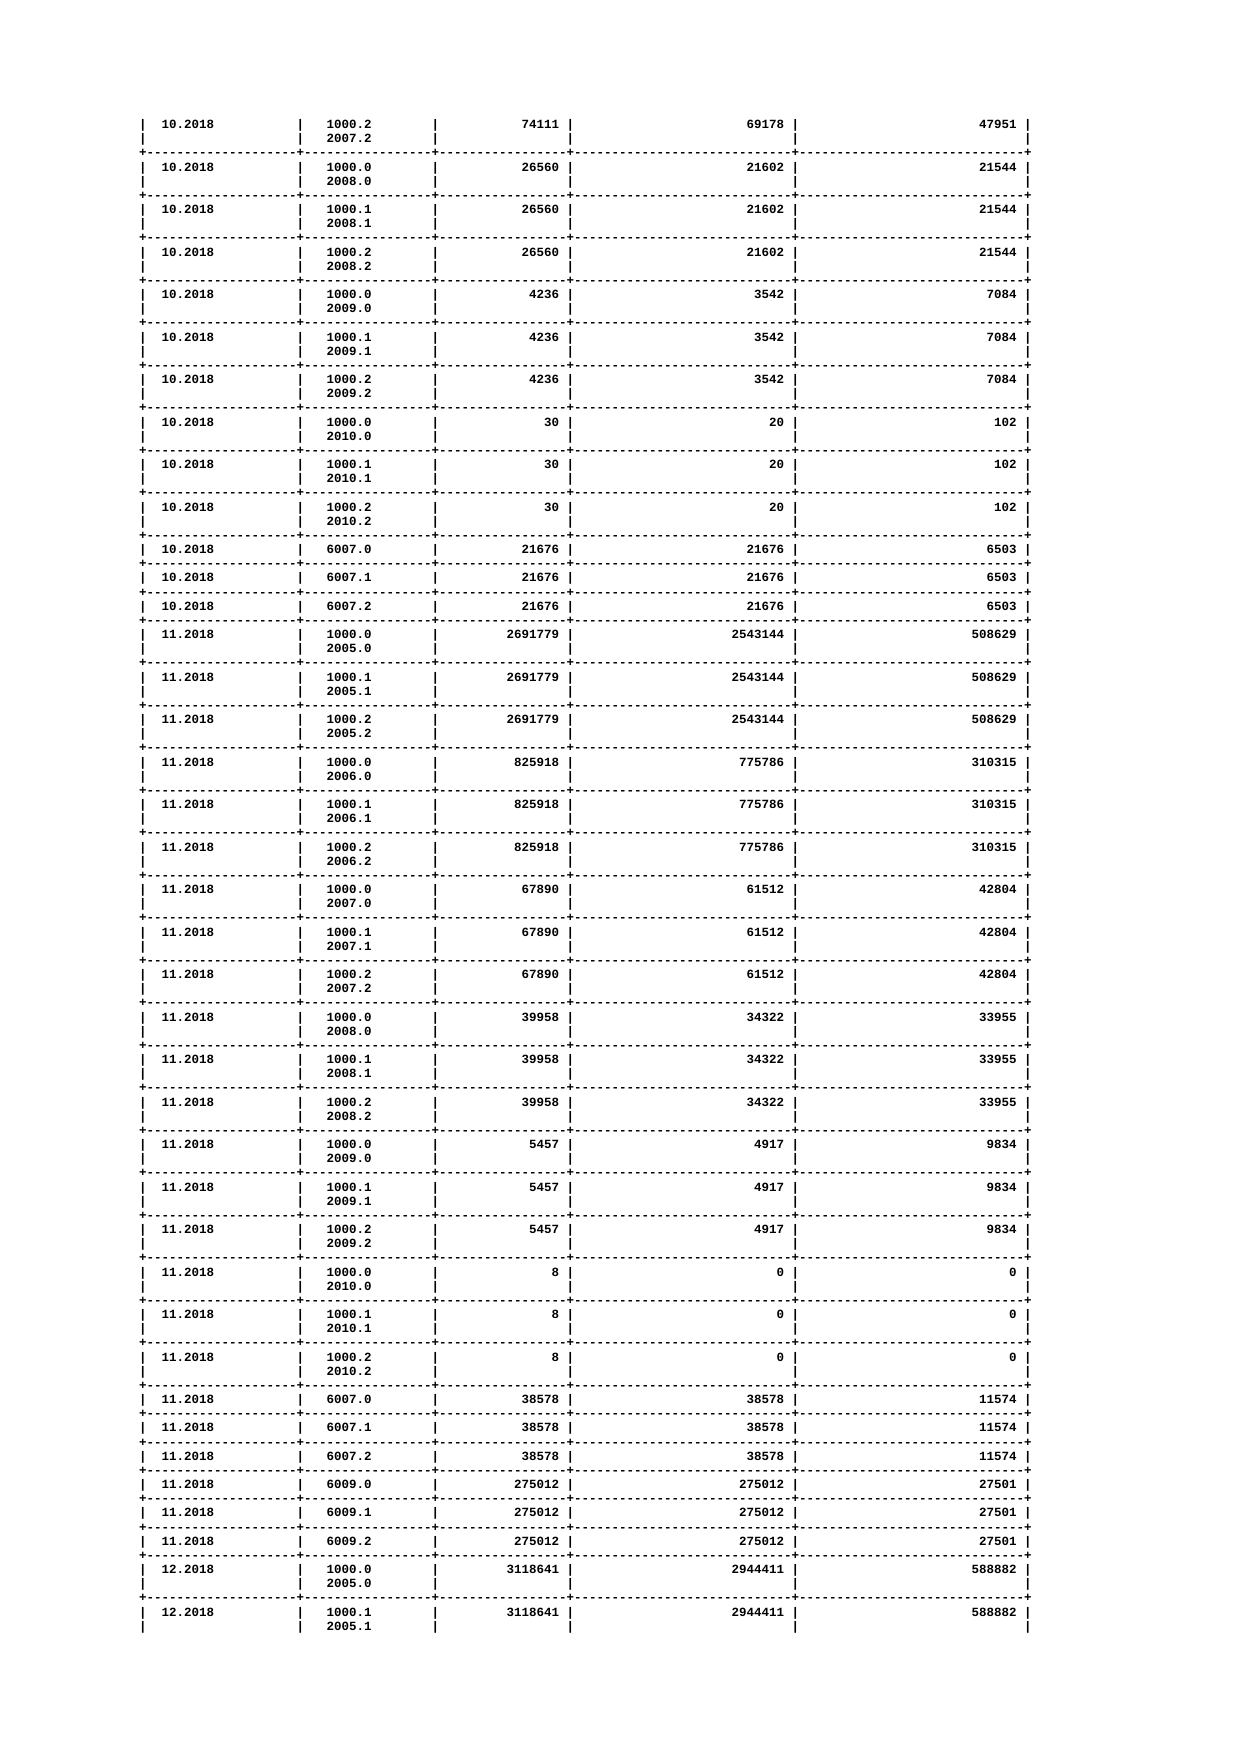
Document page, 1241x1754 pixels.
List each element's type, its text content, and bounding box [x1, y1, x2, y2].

text | 10.2018 | 1000.2 | 30 | 20 | 102 | [139, 501, 1101, 515]
text | 11.2018 | 6007.1 | 38578 | 38578 | 11574 | [139, 1421, 1101, 1436]
text | 10.2018 | 1000.2 | 26560 | 21602 | 21544 | [139, 246, 1101, 260]
text | 12.2018 | 1000.1 | 3118641 | 2944411 | 588882 | [139, 1606, 1101, 1620]
text +--------------------+-----------------+-----------------+-----------------------------+------------------------------+ [139, 699, 1101, 713]
text | 10.2018 | 1000.2 | 4236 | 3542 | 7084 | [139, 373, 1101, 387]
text | 11.2018 | 1000.1 | 67890 | 61512 | 42804 | [139, 926, 1101, 940]
text +--------------------+-----------------+-----------------+-----------------------------+------------------------------+ [139, 614, 1101, 628]
text | 11.2018 | 1000.0 | 2691779 | 2543144 | 508629 | [139, 628, 1101, 642]
text +--------------------+-----------------+-----------------+-----------------------------+------------------------------+ [139, 869, 1101, 883]
text | | 2005.0 | | | | [139, 1577, 1101, 1591]
text +--------------------+-----------------+-----------------+-----------------------------+------------------------------+ [139, 1039, 1101, 1053]
text | | 2010.1 | | | | [139, 1322, 1101, 1336]
text +--------------------+-----------------+-----------------+-----------------------------+------------------------------+ [139, 656, 1101, 671]
text | 10.2018 | 1000.1 | 4236 | 3542 | 7084 | [139, 331, 1101, 345]
text | | 2007.2 | | | | [139, 132, 1101, 146]
text | | 2008.1 | | | | [139, 1067, 1101, 1081]
text | 11.2018 | 1000.1 | 5457 | 4917 | 9834 | [139, 1181, 1101, 1195]
text +--------------------+-----------------+-----------------+-----------------------------+------------------------------+ [139, 316, 1101, 331]
text | | 2009.1 | | | | [139, 345, 1101, 359]
text +--------------------+-----------------+-----------------+-----------------------------+------------------------------+ [139, 1379, 1101, 1393]
text | | 2005.2 | | | | [139, 727, 1101, 741]
text +--------------------+-----------------+-----------------+-----------------------------+------------------------------+ [139, 1081, 1101, 1096]
text +--------------------+-----------------+-----------------+-----------------------------+------------------------------+ [139, 1166, 1101, 1181]
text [139, 1591, 1101, 1606]
text +--------------------+-----------------+-----------------+-----------------------------+------------------------------+ [139, 1436, 1101, 1450]
text +--------------------+-----------------+-----------------+-----------------------------+------------------------------+ [139, 784, 1101, 798]
text | 11.2018 | 6009.0 | 275012 | 275012 | 27501 | [139, 1478, 1101, 1492]
text | | 2010.1 | | | | [139, 472, 1101, 486]
text +--------------------+-----------------+-----------------+-----------------------------+------------------------------+ [139, 189, 1101, 203]
text | | 2008.2 | | | | [139, 1110, 1101, 1124]
text +--------------------+-----------------+-----------------+-----------------------------+------------------------------+ [139, 1464, 1101, 1478]
text +--------------------+-----------------+-----------------+-----------------------------+------------------------------+ [139, 486, 1101, 501]
text +--------------------+-----------------+-----------------+-----------------------------+------------------------------+ [139, 741, 1101, 756]
text | 11.2018 | 6007.0 | 38578 | 38578 | 11574 | [139, 1393, 1101, 1407]
text | 12.2018 | 1000.0 | 3118641 | 2944411 | 588882 | [139, 1563, 1101, 1577]
text | | 2010.0 | | | | [139, 1280, 1101, 1294]
text | 11.2018 | 1000.0 | 825918 | 775786 | 310315 | [139, 756, 1101, 770]
text +--------------------+-----------------+-----------------+-----------------------------+------------------------------+ [139, 1521, 1101, 1535]
text | 11.2018 | 1000.2 | 2691779 | 2543144 | 508629 | [139, 713, 1101, 727]
text | | 2008.0 | | | | [139, 1025, 1101, 1039]
text | | 2009.0 | | | | [139, 1152, 1101, 1166]
text | 10.2018 | 6007.2 | 21676 | 21676 | 6503 | [139, 600, 1101, 614]
text | 10.2018 | 6007.0 | 21676 | 21676 | 6503 | [139, 543, 1101, 557]
text | | 2009.2 | | | | [139, 1237, 1101, 1251]
text +--------------------+-----------------+-----------------+-----------------------------+------------------------------+ [139, 1549, 1101, 1563]
text +--------------------+-----------------+-----------------+-----------------------------+------------------------------+ [139, 557, 1101, 571]
text | | 2010.0 | | | | [139, 430, 1101, 444]
text | 11.2018 | 1000.0 | 5457 | 4917 | 9834 | [139, 1138, 1101, 1152]
text +--------------------+-----------------+-----------------+-----------------------------+------------------------------+ [139, 1492, 1101, 1506]
text | 11.2018 | 1000.0 | 39958 | 34322 | 33955 | [139, 1011, 1101, 1025]
text | | 2010.2 | | | | [139, 515, 1101, 529]
text +--------------------+-----------------+-----------------+-----------------------------+------------------------------+ [139, 826, 1101, 841]
text | 10.2018 | 6007.1 | 21676 | 21676 | 6503 | [139, 571, 1101, 586]
text +--------------------+-----------------+-----------------+-----------------------------+------------------------------+ [139, 996, 1101, 1011]
text | 11.2018 | 1000.2 | 825918 | 775786 | 310315 | [139, 841, 1101, 855]
text | | 2007.2 | | | | [139, 982, 1101, 996]
text | | 2008.1 | | | | [139, 217, 1101, 231]
text +--------------------+-----------------+-----------------+-----------------------------+------------------------------+ [139, 401, 1101, 416]
text | | 2006.2 | | | | [139, 855, 1101, 869]
text +--------------------+-----------------+-----------------+-----------------------------+------------------------------+ [139, 231, 1101, 246]
text | | 2006.0 | | | | [139, 770, 1101, 784]
text | | 2007.0 | | | | [139, 897, 1101, 911]
text +--------------------+-----------------+-----------------+-----------------------------+------------------------------+ [139, 1124, 1101, 1138]
text | 11.2018 | 6007.2 | 38578 | 38578 | 11574 | [139, 1450, 1101, 1464]
text +--------------------+-----------------+-----------------+-----------------------------+------------------------------+ [139, 954, 1101, 968]
text | 10.2018 | 1000.1 | 30 | 20 | 102 | [139, 458, 1101, 472]
text | | 2008.0 | | | | [139, 175, 1101, 189]
text +--------------------+-----------------+-----------------+-----------------------------+------------------------------+ [139, 911, 1101, 926]
text | 11.2018 | 1000.0 | 8 | 0 | 0 | [139, 1266, 1101, 1280]
text | 11.2018 | 1000.0 | 67890 | 61512 | 42804 | [139, 883, 1101, 897]
text +--------------------+-----------------+-----------------+-----------------------------+------------------------------+ [139, 529, 1101, 543]
text | 11.2018 | 1000.2 | 8 | 0 | 0 | [139, 1351, 1101, 1365]
text | | 2005.0 | | | | [139, 642, 1101, 656]
text | 10.2018 | 1000.0 | 4236 | 3542 | 7084 | [139, 288, 1101, 302]
text | | 2009.0 | | | | [139, 302, 1101, 316]
text | 10.2018 | 1000.2 | 74111 | 69178 | 47951 | [139, 118, 1101, 132]
text +--------------------+-----------------+-----------------+-----------------------------+------------------------------+ [139, 586, 1101, 600]
text | 11.2018 | 1000.1 | 2691779 | 2543144 | 508629 | [139, 671, 1101, 685]
text | | 2008.2 | | | | [139, 260, 1101, 274]
text | 10.2018 | 1000.0 | 30 | 20 | 102 | [139, 416, 1101, 430]
text | | 2009.2 | | | | [139, 387, 1101, 401]
text +--------------------+-----------------+-----------------+-----------------------------+------------------------------+ [139, 1251, 1101, 1266]
text | 11.2018 | 6009.1 | 275012 | 275012 | 27501 | [139, 1506, 1101, 1521]
text | | 2007.1 | | | | [139, 940, 1101, 954]
text +--------------------+-----------------+-----------------+-----------------------------+------------------------------+ [139, 1294, 1101, 1308]
text | 10.2018 | 1000.0 | 26560 | 21602 | 21544 | [139, 161, 1101, 175]
text | | 2010.2 | | | | [139, 1365, 1101, 1379]
text | 11.2018 | 1000.2 | 39958 | 34322 | 33955 | [139, 1096, 1101, 1110]
text +--------------------+-----------------+-----------------+-----------------------------+------------------------------+ [139, 444, 1101, 458]
text +--------------------+-----------------+-----------------+-----------------------------+------------------------------+ [139, 274, 1101, 288]
text | 11.2018 | 1000.2 | 5457 | 4917 | 9834 | [139, 1223, 1101, 1237]
text +--------------------+-----------------+-----------------+-----------------------------+------------------------------+ [139, 1336, 1101, 1351]
text | | 2006.1 | | | | [139, 812, 1101, 826]
text | 10.2018 | 1000.1 | 26560 | 21602 | 21544 | [139, 203, 1101, 217]
text | 11.2018 | 1000.1 | 8 | 0 | 0 | [139, 1308, 1101, 1322]
text +--------------------+-----------------+-----------------+-----------------------------+------------------------------+ [139, 1209, 1101, 1223]
text | 11.2018 | 1000.1 | 825918 | 775786 | 310315 | [139, 798, 1101, 812]
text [139, 146, 1101, 161]
text +--------------------+-----------------+-----------------+-----------------------------+------------------------------+ [139, 359, 1101, 373]
text | 11.2018 | 1000.1 | 39958 | 34322 | 33955 | [139, 1053, 1101, 1067]
text | | 2005.1 | | | | [139, 1620, 1101, 1634]
text | | 2005.1 | | | | [139, 685, 1101, 699]
text +--------------------+-----------------+-----------------+-----------------------------+------------------------------+ [139, 1407, 1101, 1421]
text | 11.2018 | 6009.2 | 275012 | 275012 | 27501 | [139, 1535, 1101, 1549]
text | | 2009.1 | | | | [139, 1195, 1101, 1209]
text | 11.2018 | 1000.2 | 67890 | 61512 | 42804 | [139, 968, 1101, 982]
